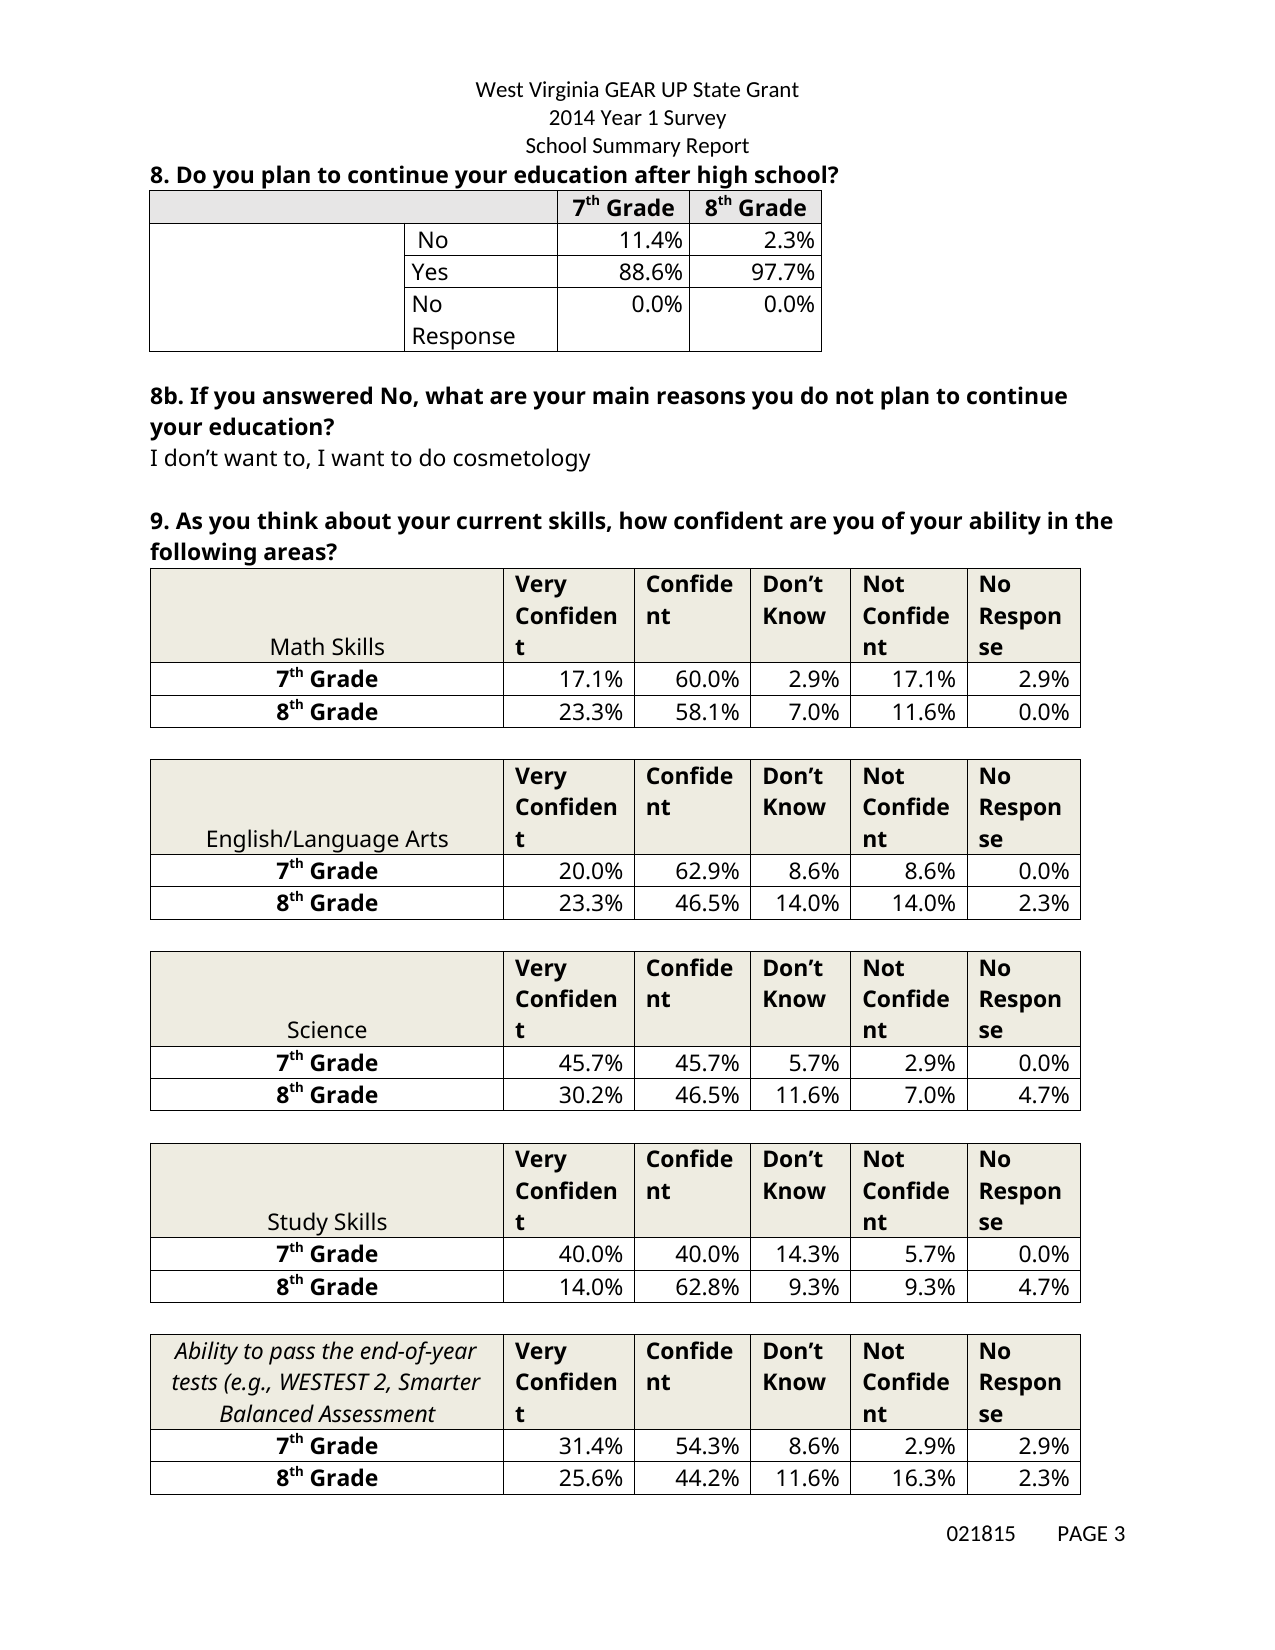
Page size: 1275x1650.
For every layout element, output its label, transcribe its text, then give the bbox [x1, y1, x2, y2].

table_cell 8.6% [851, 855, 967, 886]
table_cell 8.6% [751, 1430, 850, 1461]
table_cell 44.2% [635, 1462, 750, 1493]
table_header Not Confident [851, 952, 967, 1046]
table_cell No Response [405, 288, 557, 351]
table_header 7th Grade [558, 191, 689, 223]
table_cell 62.9% [635, 855, 750, 886]
table_cell 45.7% [504, 1047, 634, 1078]
table_header Very Confident [504, 1335, 634, 1429]
table_cell 11.6% [751, 1462, 850, 1493]
table_cell 2.3% [690, 224, 821, 255]
table_cell 25.6% [504, 1462, 634, 1493]
table_header Confident [635, 760, 750, 854]
table_header Don’t Know [751, 1144, 850, 1237]
table_cell 7th Grade [151, 855, 503, 886]
table_cell 9.3% [851, 1271, 967, 1302]
table_cell 14.0% [751, 887, 850, 918]
text 8. Do you plan to continue your education after high school? [150, 159, 1125, 190]
table_cell 30.2% [504, 1079, 634, 1110]
table_cell 8.6% [751, 855, 850, 886]
table_cell 0.0% [968, 696, 1080, 727]
table_cell Yes [405, 256, 557, 287]
table_header Don’t Know [751, 952, 850, 1046]
table_header Ability to pass the end-of-year tests (e.g., WESTEST 2, Smarter Balanced Assessment [151, 1335, 503, 1429]
table_cell 0.0% [968, 1238, 1080, 1269]
table_header Very Confident [504, 760, 634, 854]
table_cell 14.0% [504, 1271, 634, 1302]
table_cell 2.9% [851, 1047, 967, 1078]
table_cell 11.6% [851, 696, 967, 727]
table_cell 2.9% [968, 663, 1080, 694]
table_cell 2.3% [968, 1462, 1080, 1493]
table_header No Response [968, 952, 1080, 1046]
table_cell 8th Grade [151, 696, 503, 727]
table_cell 9.3% [751, 1271, 850, 1302]
table_cell 0.0% [558, 288, 689, 351]
table_cell 31.4% [504, 1430, 634, 1461]
table_cell 88.6% [558, 256, 689, 287]
table_cell No [405, 224, 557, 255]
table_cell 16.3% [851, 1462, 967, 1493]
table_cell 14.0% [851, 887, 967, 918]
table_cell 8th Grade [151, 1271, 503, 1302]
table_header 8th Grade [690, 191, 821, 223]
table_cell [150, 224, 404, 351]
table_cell 20.0% [504, 855, 634, 886]
table_cell 0.0% [968, 855, 1080, 886]
table_cell 4.7% [968, 1271, 1080, 1302]
text 8b. If you answered No, what are your main reasons you do not plan to continue your education? [150, 380, 1125, 442]
table_header Not Confident [851, 1144, 967, 1237]
table_cell 7.0% [851, 1079, 967, 1110]
table_header Confident [635, 952, 750, 1046]
table_cell 23.3% [504, 887, 634, 918]
table_header No Response [968, 1144, 1080, 1237]
table_cell 40.0% [504, 1238, 634, 1269]
table_cell 2.9% [968, 1430, 1080, 1461]
table_cell 7th Grade [151, 1238, 503, 1269]
table_cell 2.3% [968, 887, 1080, 918]
table_header Don’t Know [751, 760, 850, 854]
table_header Very Confident [504, 952, 634, 1046]
table_cell 46.5% [635, 1079, 750, 1110]
table_cell 0.0% [968, 1047, 1080, 1078]
table_header No Response [968, 569, 1080, 662]
table_cell 5.7% [751, 1047, 850, 1078]
table_cell 2.9% [851, 1430, 967, 1461]
table_cell 11.4% [558, 224, 689, 255]
table_cell 4.7% [968, 1079, 1080, 1110]
table_cell 8th Grade [151, 1079, 503, 1110]
table_header No Response [968, 760, 1080, 854]
table_header Don’t Know [751, 1335, 850, 1429]
table_header No Response [968, 1335, 1080, 1429]
table_cell 60.0% [635, 663, 750, 694]
table_cell 0.0% [690, 288, 821, 351]
table_cell 97.7% [690, 256, 821, 287]
table_header Math Skills [151, 569, 503, 662]
text I don’t want to, I want to do cosmetology [150, 442, 1125, 474]
table_header Not Confident [851, 760, 967, 854]
table_header Not Confident [851, 1335, 967, 1429]
table_cell 54.3% [635, 1430, 750, 1461]
table_cell 5.7% [851, 1238, 967, 1269]
table_cell 14.3% [751, 1238, 850, 1269]
table_cell 8th Grade [151, 1462, 503, 1493]
table_header Science [151, 952, 503, 1046]
table_cell 58.1% [635, 696, 750, 727]
table_cell 17.1% [851, 663, 967, 694]
text 9. As you think about your current skills, how confident are you of your ability in the following areas? [150, 505, 1125, 567]
table_header Very Confident [504, 569, 634, 662]
table_cell 45.7% [635, 1047, 750, 1078]
table_header Not Confident [851, 569, 967, 662]
table_header Don’t Know [751, 569, 850, 662]
table_cell 11.6% [751, 1079, 850, 1110]
table_cell 23.3% [504, 696, 634, 727]
table_header Very Confident [504, 1144, 634, 1237]
table_header Confident [635, 569, 750, 662]
table_cell 8th Grade [151, 887, 503, 918]
table_cell 40.0% [635, 1238, 750, 1269]
table_header Study Skills [151, 1144, 503, 1237]
table_cell 62.8% [635, 1271, 750, 1302]
table_cell 2.9% [751, 663, 850, 694]
table_cell 7th Grade [151, 1047, 503, 1078]
table_cell 7.0% [751, 696, 850, 727]
table_header English/Language Arts [151, 760, 503, 854]
table_cell 7th Grade [151, 663, 503, 694]
table_cell 7th Grade [151, 1430, 503, 1461]
table_header Confident [635, 1144, 750, 1237]
table_cell 17.1% [504, 663, 634, 694]
table_cell 46.5% [635, 887, 750, 918]
table_header Confident [635, 1335, 750, 1429]
table_header [150, 191, 557, 223]
